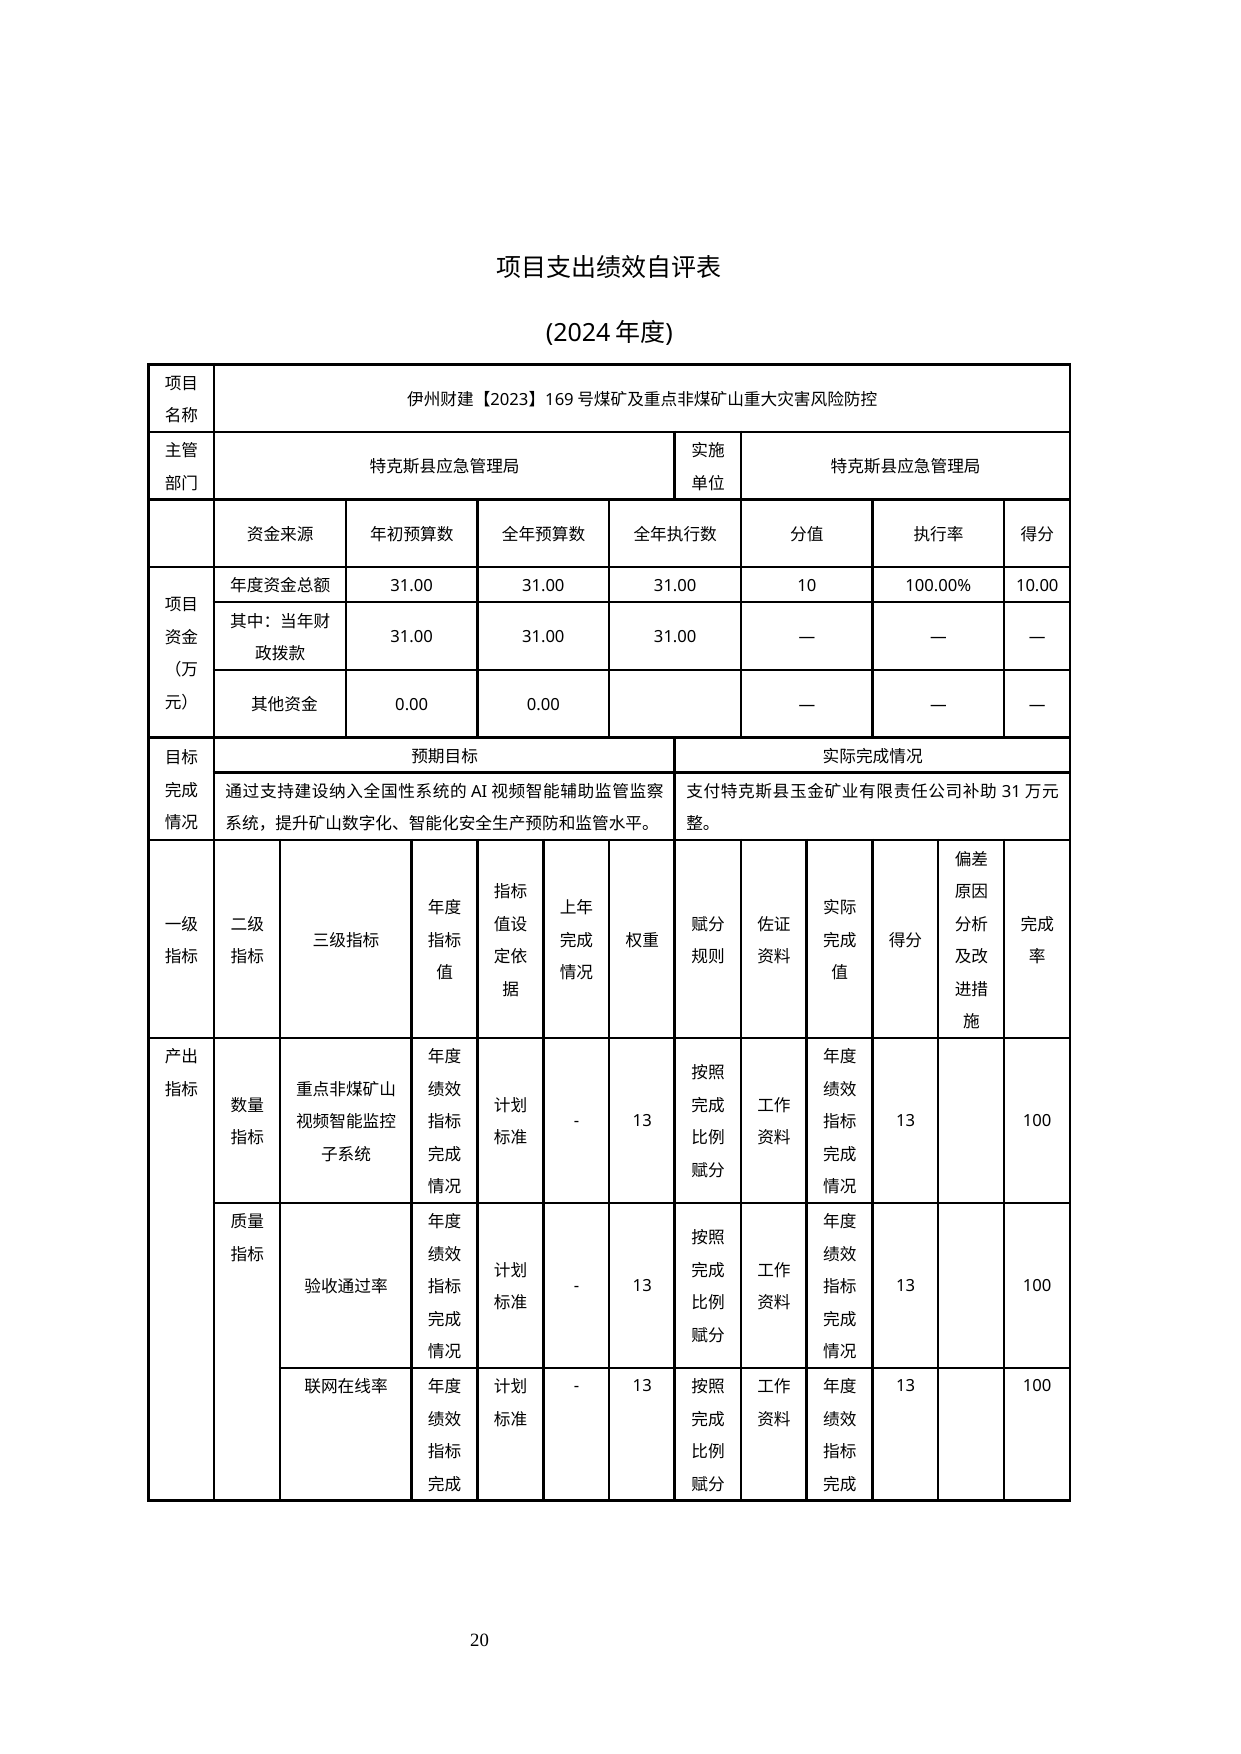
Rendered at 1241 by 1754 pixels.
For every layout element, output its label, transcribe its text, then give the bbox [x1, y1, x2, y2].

table_cell — [1005, 603, 1069, 668]
table_cell 100 [1005, 1204, 1069, 1367]
table_cell 13 [610, 1369, 673, 1499]
table_cell 数量指标 [215, 1039, 279, 1201]
table_cell 年度绩效指标完成情况 [808, 1369, 871, 1499]
table_cell 13 [610, 1039, 673, 1201]
table_cell 指标值设定依据 [479, 841, 542, 1036]
table_cell 上年完成情况 [545, 841, 608, 1036]
table_cell 按照完成比例赋分 [676, 1039, 740, 1201]
table_cell 赋分规则 [676, 841, 740, 1036]
table_cell 31.00 [479, 568, 608, 601]
table_cell — [874, 671, 1003, 736]
table_cell 实际完成值 [808, 841, 871, 1036]
table_cell [939, 1039, 1003, 1201]
table_cell 年度绩效指标完成情况 [413, 1204, 476, 1367]
table_cell 按照完成比例赋分 [676, 1204, 740, 1367]
table_cell 实施单位 [676, 433, 740, 498]
table_cell 分值 [742, 501, 871, 566]
table_cell 三级指标 [281, 841, 410, 1036]
table_cell 100 [1005, 1039, 1069, 1201]
table_cell 项目名称 [150, 366, 213, 431]
table_cell 产出指标 [150, 1039, 213, 1499]
table_cell 支付特克斯县玉金矿业有限责任公司补助31万元整。 [676, 774, 1069, 839]
table_cell 年度绩效指标完成情况 [413, 1039, 476, 1201]
table_cell 工作资料 [742, 1039, 805, 1201]
table_cell 全年执行数 [610, 501, 740, 566]
table_header 项目支出绩效自评表 [148, 233, 1070, 298]
table_cell 工作资料 [742, 1369, 805, 1499]
table_cell [939, 1369, 1003, 1499]
table_cell — [742, 671, 871, 736]
table_cell 资金来源 [215, 501, 345, 566]
table_cell 执行率 [874, 501, 1003, 566]
table_cell 质量指标 [215, 1204, 279, 1499]
table_cell — [742, 603, 871, 668]
table_cell 100.00% [874, 568, 1003, 601]
table_cell [610, 671, 740, 736]
table_cell 年度绩效指标完成情况 [808, 1039, 871, 1201]
table_cell 通过支持建设纳入全国性系统的AI视频智能辅助监管监察系统，提升矿山数字化、智能化安全生产预防和监管水平。 [215, 774, 673, 839]
table_cell 计划标准 [479, 1369, 542, 1499]
table_cell 31.00 [479, 603, 608, 668]
table_cell 10.00 [1005, 568, 1069, 601]
table_cell 31.00 [610, 568, 740, 601]
table_cell 联网在线率 [281, 1369, 410, 1499]
table_cell 目标完成情况 [150, 739, 213, 839]
table_cell 得分 [874, 841, 937, 1036]
table_cell — [874, 603, 1003, 668]
table_cell 特克斯县应急管理局 [215, 433, 673, 498]
table_cell 工作资料 [742, 1204, 805, 1367]
table_cell 一级指标 [150, 841, 213, 1036]
table_cell 得分 [1005, 501, 1069, 566]
table_cell 0.00 [347, 671, 476, 736]
table_cell - [545, 1039, 608, 1201]
table_cell 31.00 [610, 603, 740, 668]
table_cell — [1005, 671, 1069, 736]
table_cell 年度资金总额 [215, 568, 345, 601]
table_cell 13 [610, 1204, 673, 1367]
table_cell 重点非煤矿山视频智能监控子系统 [281, 1039, 410, 1201]
table_cell 权重 [610, 841, 673, 1036]
table_cell 31.00 [347, 603, 476, 668]
table_cell [150, 501, 213, 566]
table_cell 伊州财建【2023】169号煤矿及重点非煤矿山重大灾害风险防控 [215, 366, 1069, 431]
table_cell [939, 1204, 1003, 1367]
table_cell 0.00 [479, 671, 608, 736]
table_cell 其他资金 [215, 671, 345, 736]
table_cell 全年预算数 [479, 501, 608, 566]
table_cell 特克斯县应急管理局 [742, 433, 1069, 498]
table_cell 年度绩效指标完成情况 [413, 1369, 476, 1499]
table_cell 100 [1005, 1369, 1069, 1499]
table_cell 13 [874, 1204, 937, 1367]
table_cell (2024年度) [148, 298, 1070, 363]
table_cell 10 [742, 568, 871, 601]
table_cell 年度绩效指标完成情况 [808, 1204, 871, 1367]
table_cell 主管部门 [150, 433, 213, 498]
table_cell 预期目标 [215, 739, 673, 771]
table_cell 计划标准 [479, 1039, 542, 1201]
table_cell 验收通过率 [281, 1204, 410, 1367]
table_cell 佐证资料 [742, 841, 805, 1036]
table_cell - [545, 1369, 608, 1499]
table_cell 年度指标值 [413, 841, 476, 1036]
table_cell 13 [874, 1039, 937, 1201]
table_cell 其中：当年财政拨款 [215, 603, 345, 668]
table_cell 31.00 [347, 568, 476, 601]
table_cell 项目资金 （万元） [150, 568, 213, 736]
table_cell 计划标准 [479, 1204, 542, 1367]
table_cell 13 [874, 1369, 937, 1499]
table_cell 实际完成情况 [676, 739, 1069, 771]
table_cell - [545, 1204, 608, 1367]
table_cell 年初预算数 [347, 501, 476, 566]
table_cell 按照完成比例赋分 [676, 1369, 740, 1499]
table_cell 偏差原因分析及改进措施 [939, 841, 1003, 1036]
table_cell 二级指标 [215, 841, 279, 1036]
table_cell 完成率 [1005, 841, 1069, 1036]
